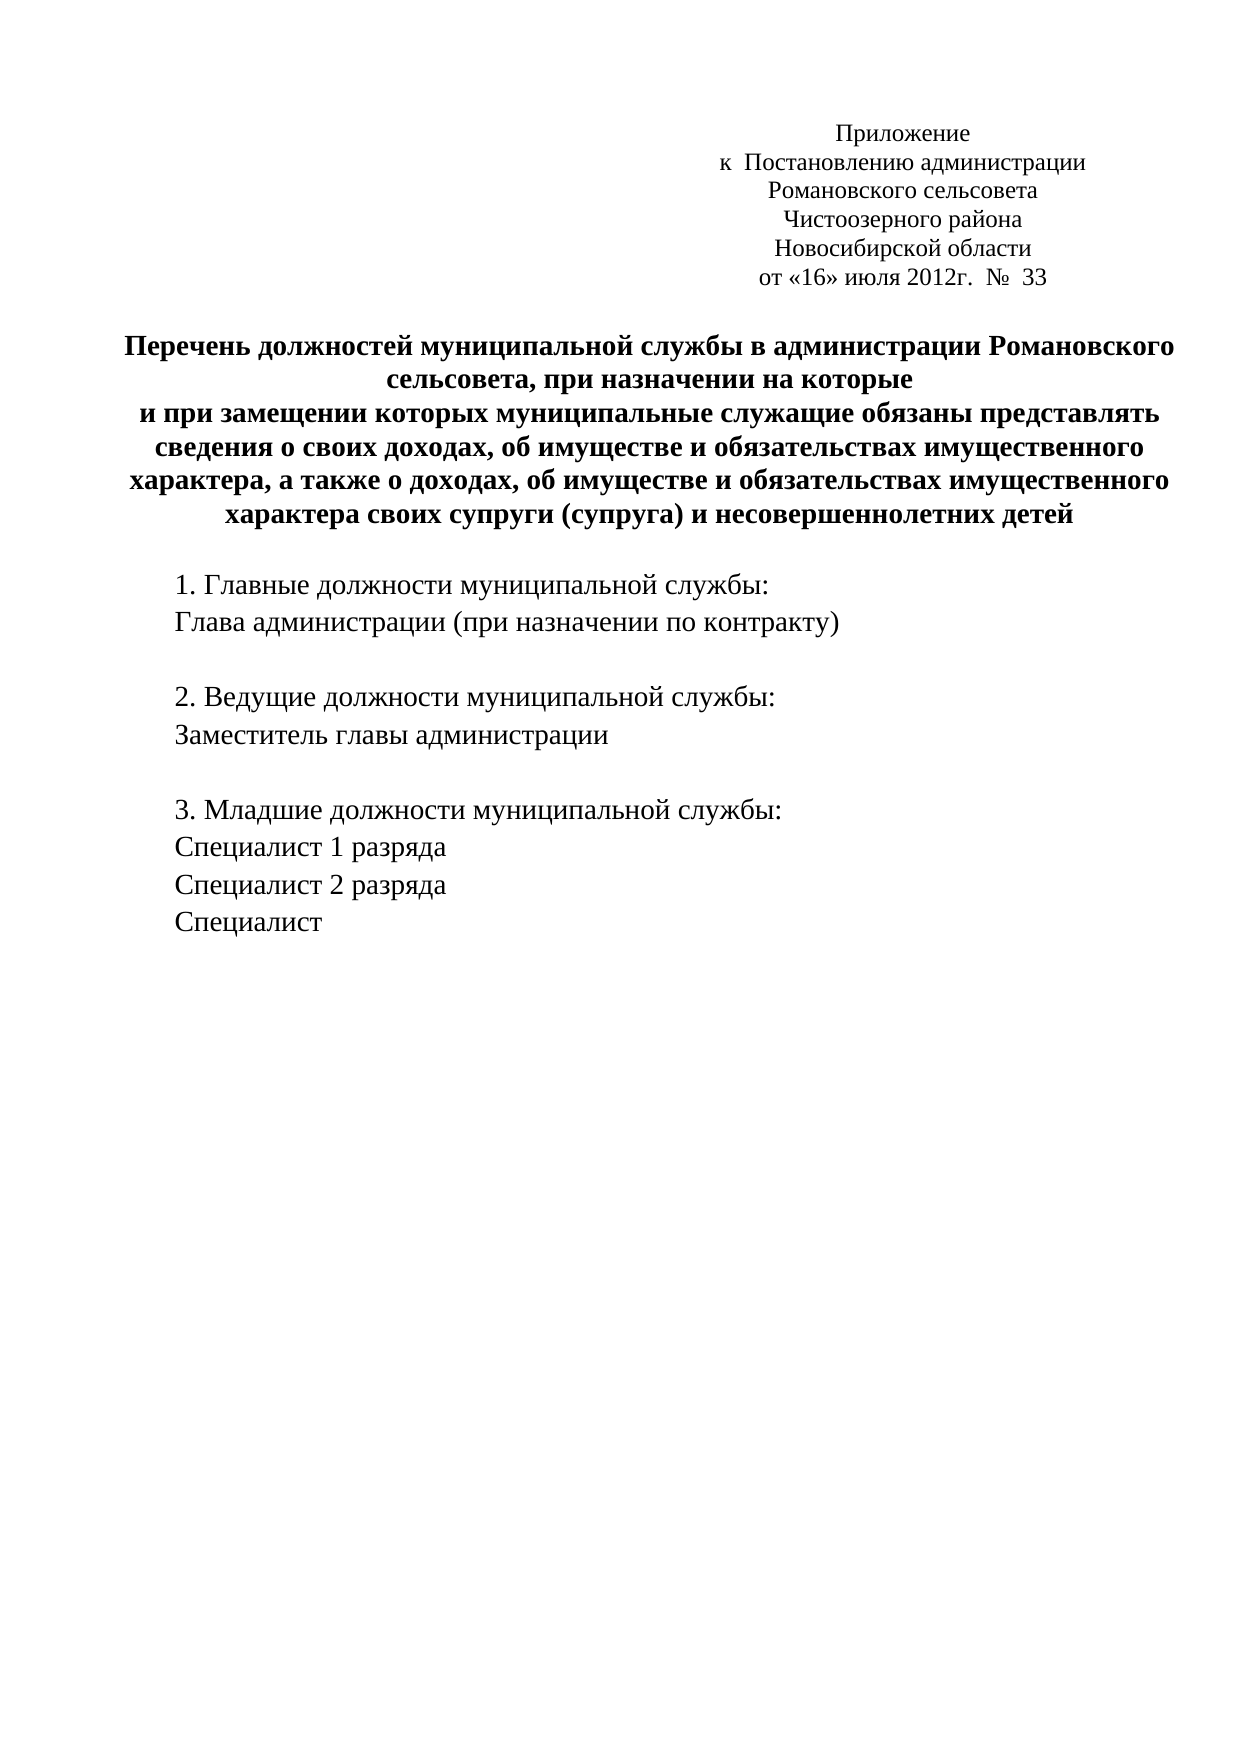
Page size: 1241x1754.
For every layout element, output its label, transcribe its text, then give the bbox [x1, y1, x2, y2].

text 2. Ведущие должности муниципальной службы: [118, 675, 1181, 713]
text Чистоозерного района [624, 204, 1181, 233]
text Глава администрации (при назначении по контракту) [118, 600, 1181, 638]
title и при замещении которых муниципальные служащие обязаны представлять сведения о своих доходах, об имуществе и обязательствах имущественного характера, а также о доходах, об имуществе и обязательствах имущественного характера своих супруги (супруга) и несовершеннолетних детей [118, 395, 1181, 529]
text Заместитель главы администрации [118, 713, 1181, 750]
text от «16» июля 2012г. № 33 [624, 262, 1181, 291]
text 1. Главные должности муниципальной службы: [118, 563, 1181, 600]
text к Постановлению администрации [624, 147, 1181, 176]
text 3. Младшие должности муниципальной службы: [118, 788, 1181, 825]
title Перечень должностей муниципальной службы в администрации Романовского сельсовета, при назначении на которые [118, 328, 1181, 395]
text Специалист [118, 900, 1181, 938]
text Приложение [624, 118, 1181, 147]
text Специалист 1 разряда [118, 825, 1181, 863]
text Новосибирской области [624, 233, 1181, 262]
text Романовского сельсовета [624, 176, 1181, 204]
text Специалист 2 разряда [118, 863, 1181, 900]
